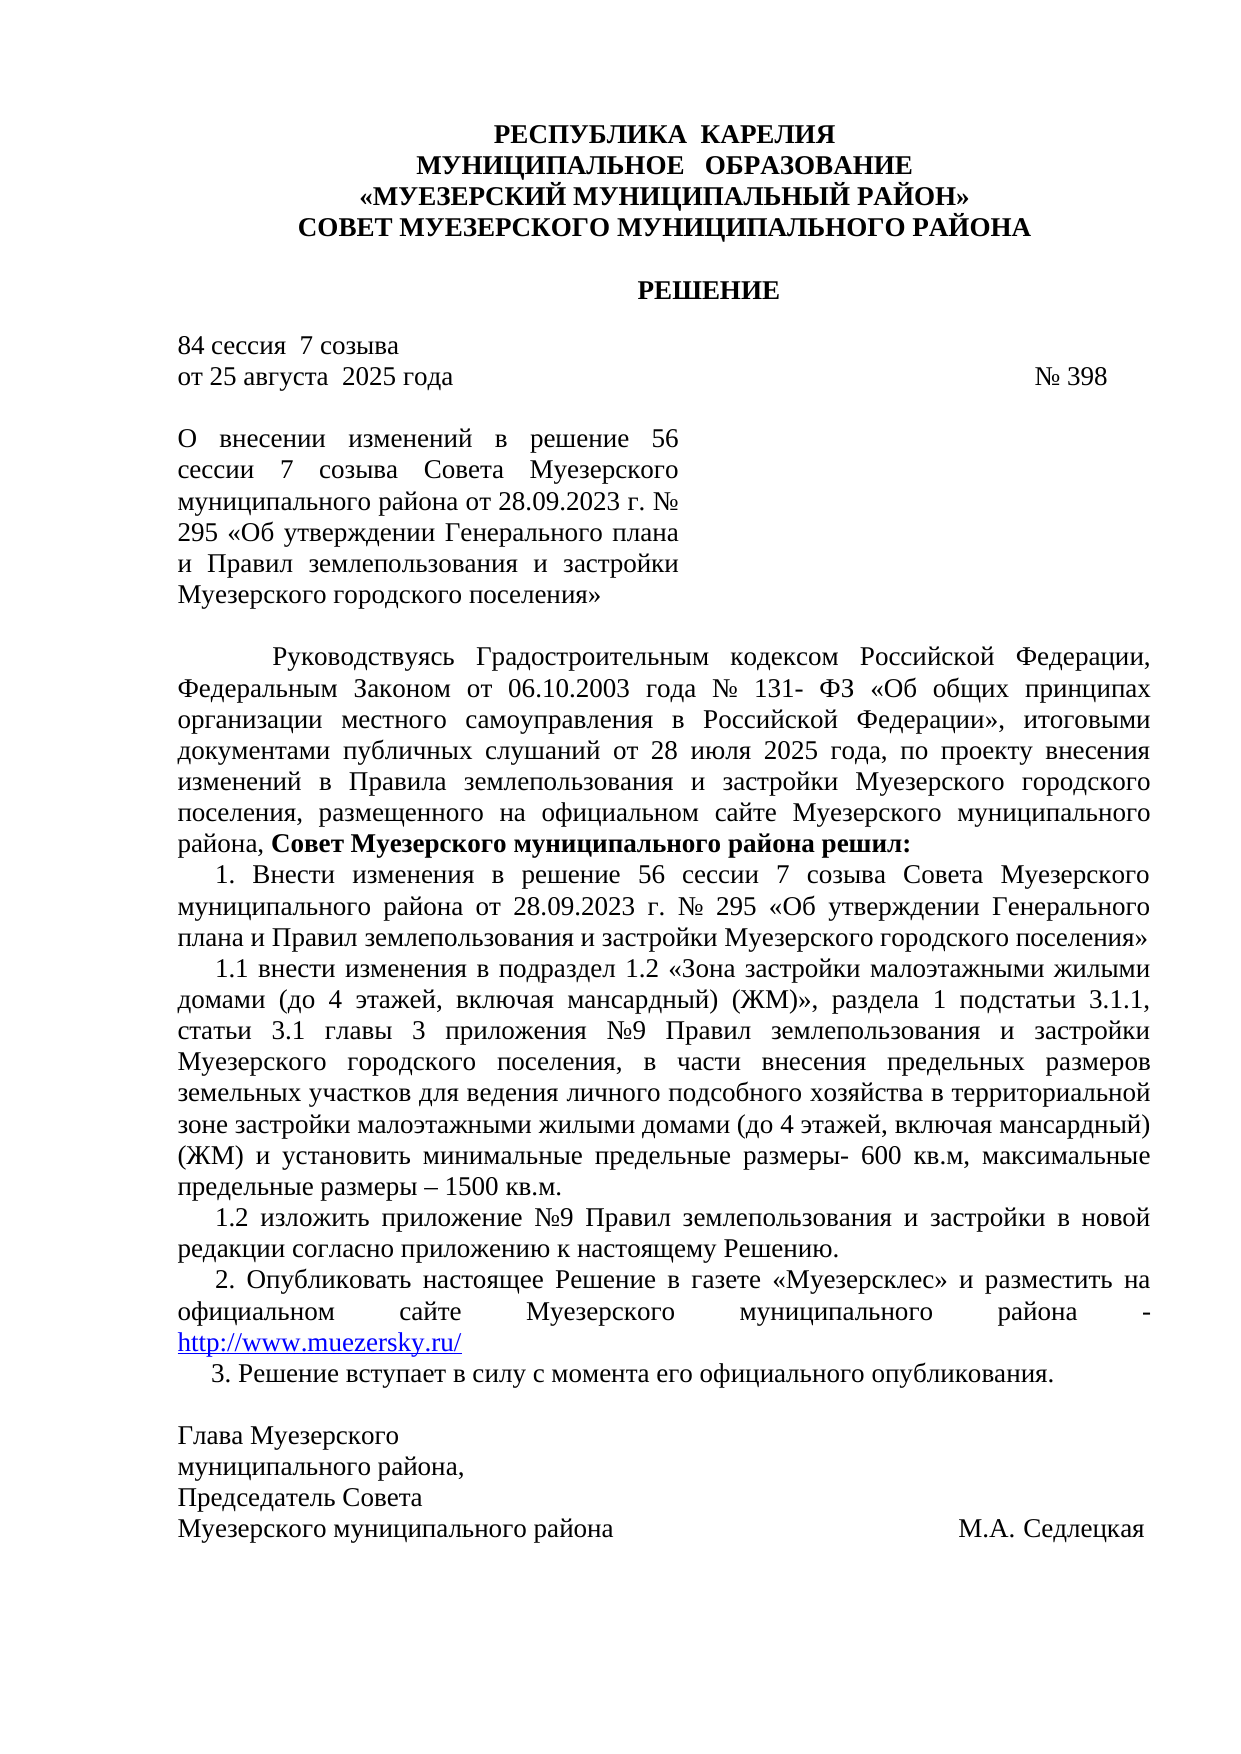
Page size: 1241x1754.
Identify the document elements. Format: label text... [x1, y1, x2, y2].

text Председатель Совета [177, 1481, 1152, 1513]
text Глава Муезерского [177, 1419, 1152, 1450]
text от 25 августа 2025 года № 398 [177, 360, 1152, 391]
text 1.1 внести изменения в подраздел 1.2 «Зона застройки малоэтажными жилыми домами (до 4 этажей, включая мансардный) (ЖМ)», раздела 1 подстатьи 3.1.1, статьи 3.1 главы 3 приложения №9 Правил землепользования и застройки Муезерского городского поселения, в части внесения предельных размеров земельных участков для ведения личного подсобного хозяйства в территориальной зоне застройки малоэтажными жилыми домами (до 4 этажей, включая мансардный) (ЖМ) и установить минимальные предельные размеры- 600 кв.м, максимальные предельные размеры – 1500 кв.м. [177, 952, 1152, 1201]
text РЕШЕНИЕ [266, 274, 1152, 305]
text 84 сессия 7 созыва [177, 329, 1152, 360]
text 2. Опубликовать настоящее Решение в газете «Муезерсклес» и разместить на официальном сайте Муезерского муниципального района - http://www.muezersky.ru/ [177, 1263, 1152, 1357]
text МУНИЦИПАЛЬНОЕ ОБРАЗОВАНИЕ [177, 149, 1152, 180]
text муниципального района, [177, 1450, 1152, 1481]
text 1. Внести изменения в решение 56 сессии 7 созыва Совета Муезерского муниципального района от 28.09.2023 г. № 295 «Об утверждении Генерального плана и Правил землепользования и застройки Муезерского городского поселения» [177, 858, 1152, 952]
text Муезерского муниципального района М.А. Седлецкая [177, 1513, 1152, 1544]
subtitle СОВЕТ МУЕЗЕРСКОГО МУНИЦИПАЛЬНОГО РАЙОНА [177, 212, 1152, 243]
subtitle РЕСПУБЛИКА КАРЕЛИЯ [177, 118, 1152, 149]
text 1.2 изложить приложение №9 Правил землепользования и застройки в новой редакции согласно приложению к настоящему Решению. [177, 1201, 1152, 1263]
text Руководствуясь Градостроительным кодексом Российской Федерации, Федеральным Законом от 06.10.2003 года № 131- ФЗ «Об общих принципах организации местного самоуправления в Российской Федерации», итоговыми документами публичных слушаний от 28 июля 2025 года, по проекту внесения изменений в Правила землепользования и застройки Муезерского городского поселения, размещенного на официальном сайте Муезерского муниципального района, Совет Муезерского муниципального района решил: [177, 641, 1152, 858]
text О внесении изменений в решение 56 сессии 7 созыва Совета Муезерского муниципального района от 28.09.2023 г. № 295 «Об утверждении Генерального плана и Правил землепользования и застройки Муезерского городского поселения» [177, 422, 679, 609]
text 3. Решение вступает в силу с момента его официального опубликования. [177, 1357, 1152, 1388]
text «МУЕЗЕРСКИЙ МУНИЦИПАЛЬНЫЙ РАЙОН» [177, 180, 1152, 212]
